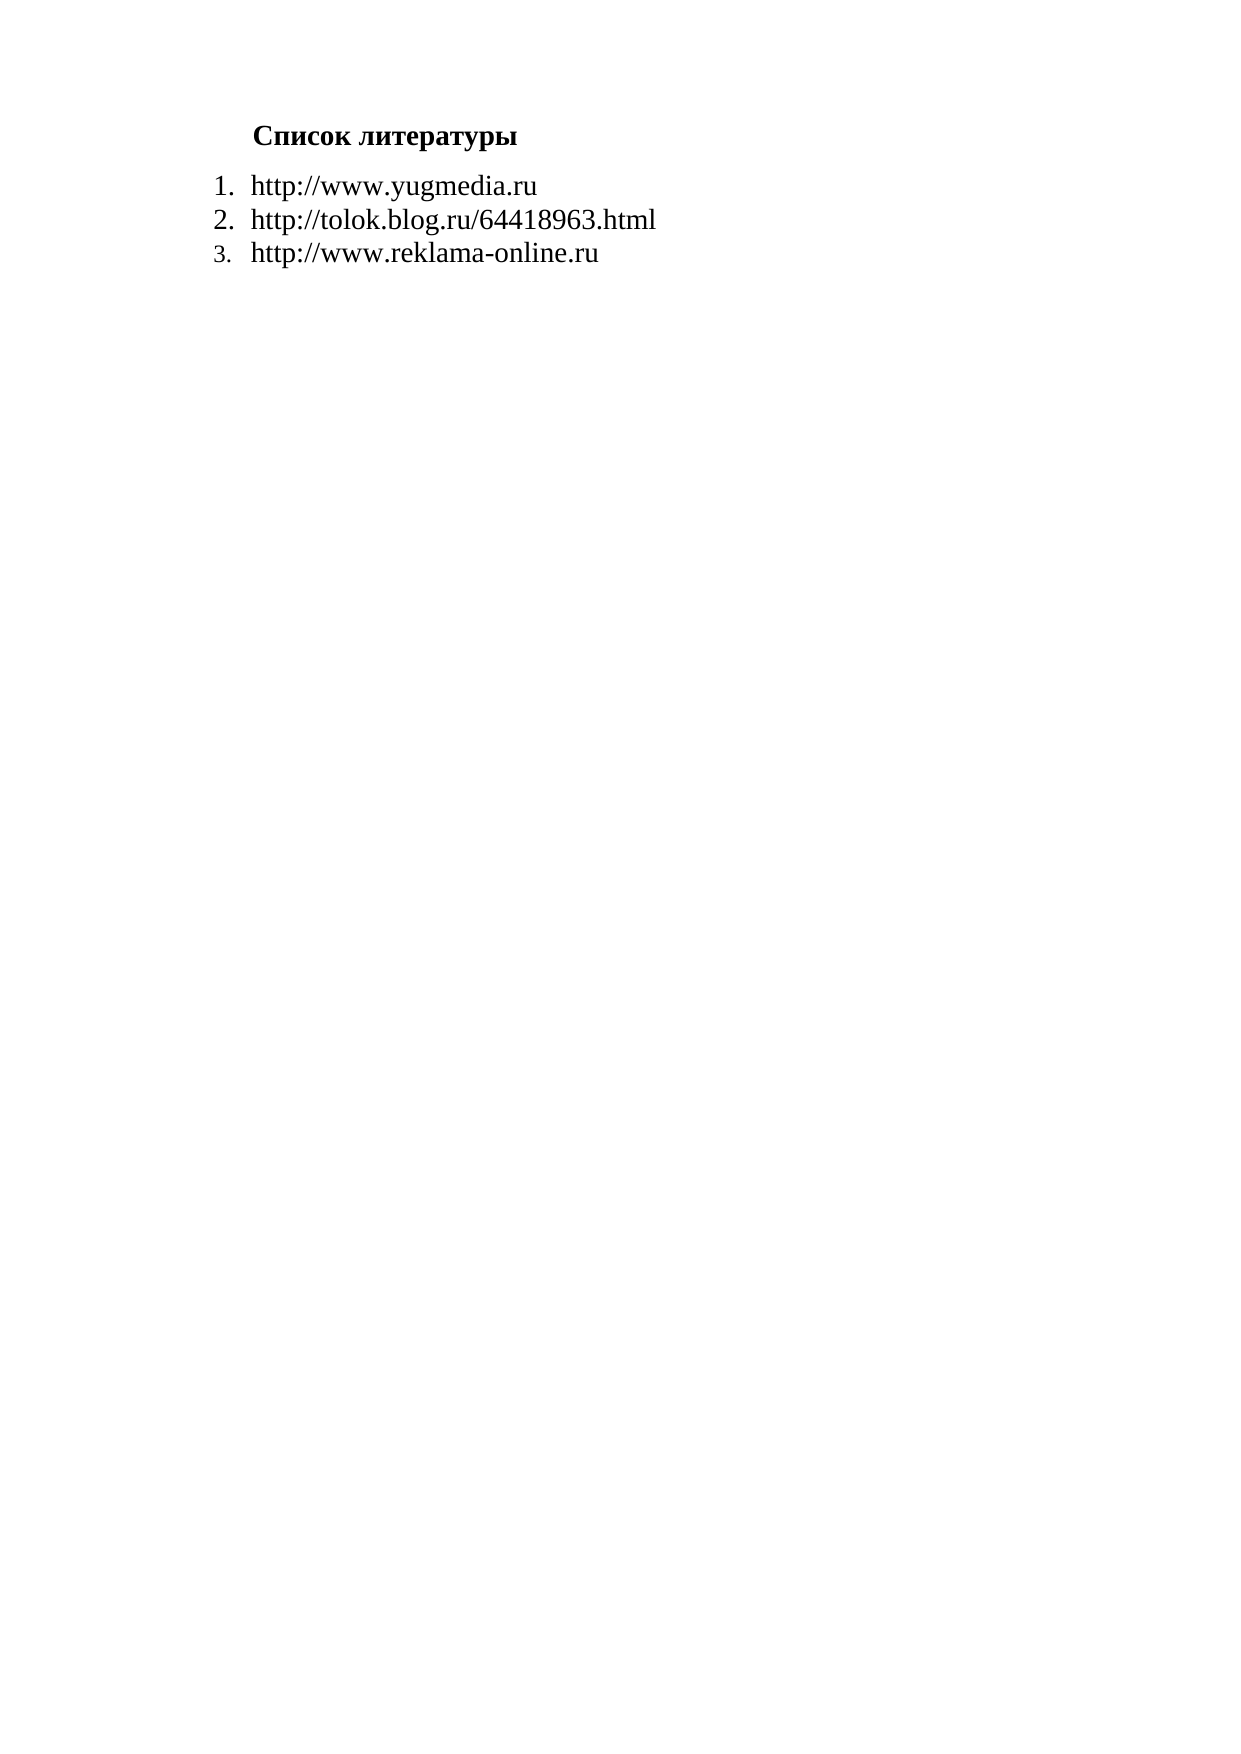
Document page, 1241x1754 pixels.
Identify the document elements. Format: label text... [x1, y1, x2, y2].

list http://tolok.blog.ru/64418963.html [213, 202, 1152, 236]
text Список литературы [177, 118, 1152, 152]
list http://www.yugmedia.ru [213, 168, 1152, 202]
list http://www.reklama-online.ru [213, 236, 1152, 269]
